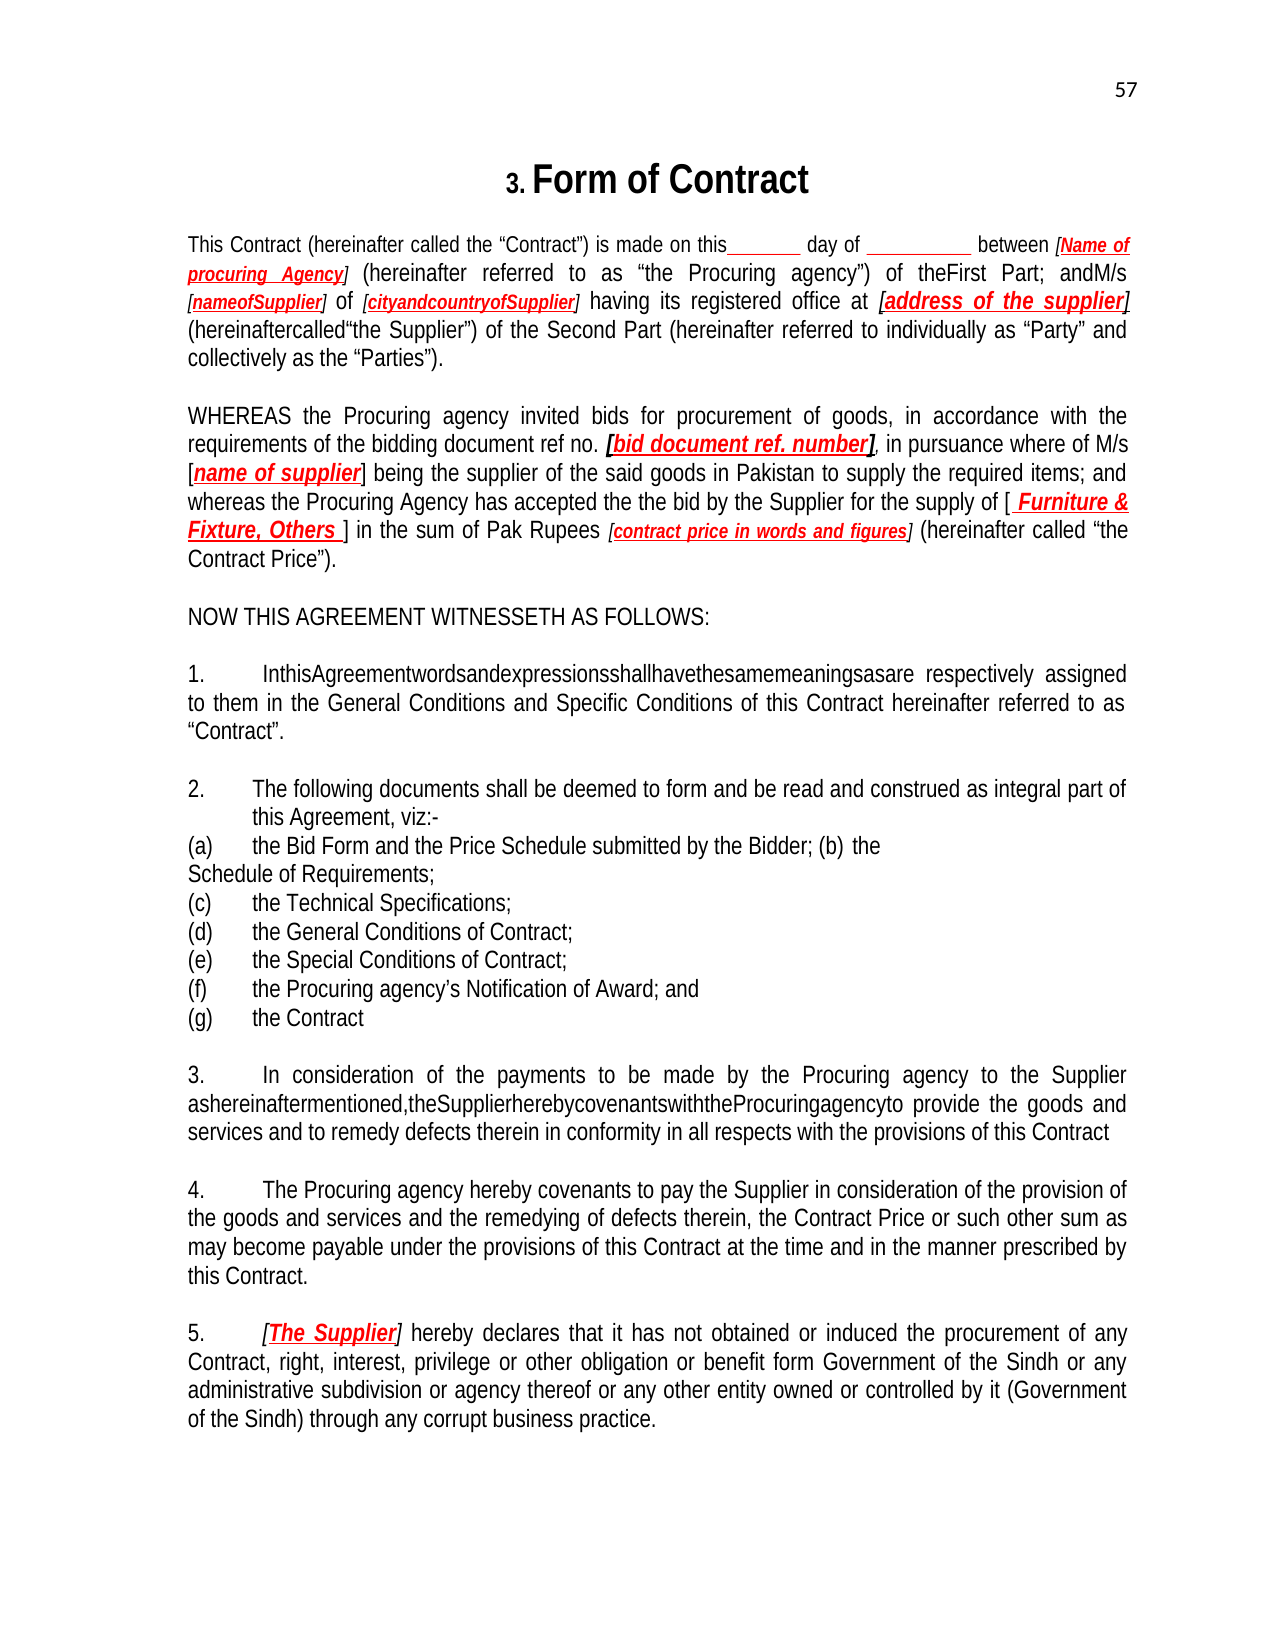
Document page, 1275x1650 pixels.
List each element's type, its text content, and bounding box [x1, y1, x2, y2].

text (c) the Technical Specifications; [188, 888, 556, 917]
text 5. [The Supplier] hereby declares that it has not obtained or induced the procurement of any Contract, right, interest, privilege or other obligation or benefit form Government of the Sindh or any administrative subdivision or agency thereof or any other entity owned or controlled by it (Government of the Sindh) through any corrupt business practice. [188, 1318, 1129, 1433]
text (f) the Procuring agency’s Notification of Award; and [188, 974, 1133, 1003]
text (g) the Contract [188, 1003, 732, 1031]
text 1. InthisAgreementwordsandexpressionsshallhavethesamemeaningsasare respectively assigned to them in the General Conditions and Specific Conditions of this Contract hereinafter referred to as “Contract”. [188, 659, 1128, 745]
text This Contract (hereinafter called the “Contract”) is made on this_______ day of __________ between [Name of procuring Agency] (hereinafter referred to as “the Procuring agency”) of theFirst Part; andM/s [nameofSupplier] of [cityandcountryofSupplier] having its registered office at [address of the supplier](hereinaftercalled“the Supplier”) of the Second Part (hereinafter referred to individually as “Party” and collectively as the “Parties”). [188, 231, 1129, 372]
text 3. In consideration of the payments to be made by the Procuring agency to the Supplier ashereinaftermentioned,theSupplierherebycovenantswiththeProcuringagencyto provide the goods and services and to remedy defects therein in conformity in all respects with the provisions of this Contract [188, 1060, 1129, 1146]
text 4. The Procuring agency hereby covenants to pay the Supplier in consideration of the provision of the goods and services and the remedying of defects therein, the Contract Price or such other sum as may become payable under the provisions of this Contract at the time and in the manner prescribed by this Contract. [188, 1175, 1129, 1289]
text (e) the Special Conditions of Contract; [188, 945, 661, 974]
text NOW THIS AGREEMENT WITNESSETH AS FOLLOWS: [188, 601, 806, 630]
text WHEREAS the Procuring agency invited bids for procurement of goods, in accordance with the requirements of the bidding document ref no. [bid document ref. number], in pursuance where of M/s [name of supplier] being the supplier of the said goods in Pakistan to supply the required items; and whereas the Procuring Agency has accepted the the bid by the Supplier for the supply of [ Furniture & Fixture, Others ] in the sum of Pak Rupees [contract price in words and figures] (hereinafter called “the Contract Price”). [188, 401, 1129, 573]
text 2. The following documents shall be deemed to form and be read and construed as integral part of this Agreement, viz:- [188, 773, 1129, 831]
text (d) the General Conditions of Contract; [188, 917, 624, 945]
text 3. Form of Contract [177, 154, 1137, 202]
text (a) the Bid Form and the Price Schedule submitted by the Bidder; (b) the Schedule of Requirements; [188, 831, 889, 888]
